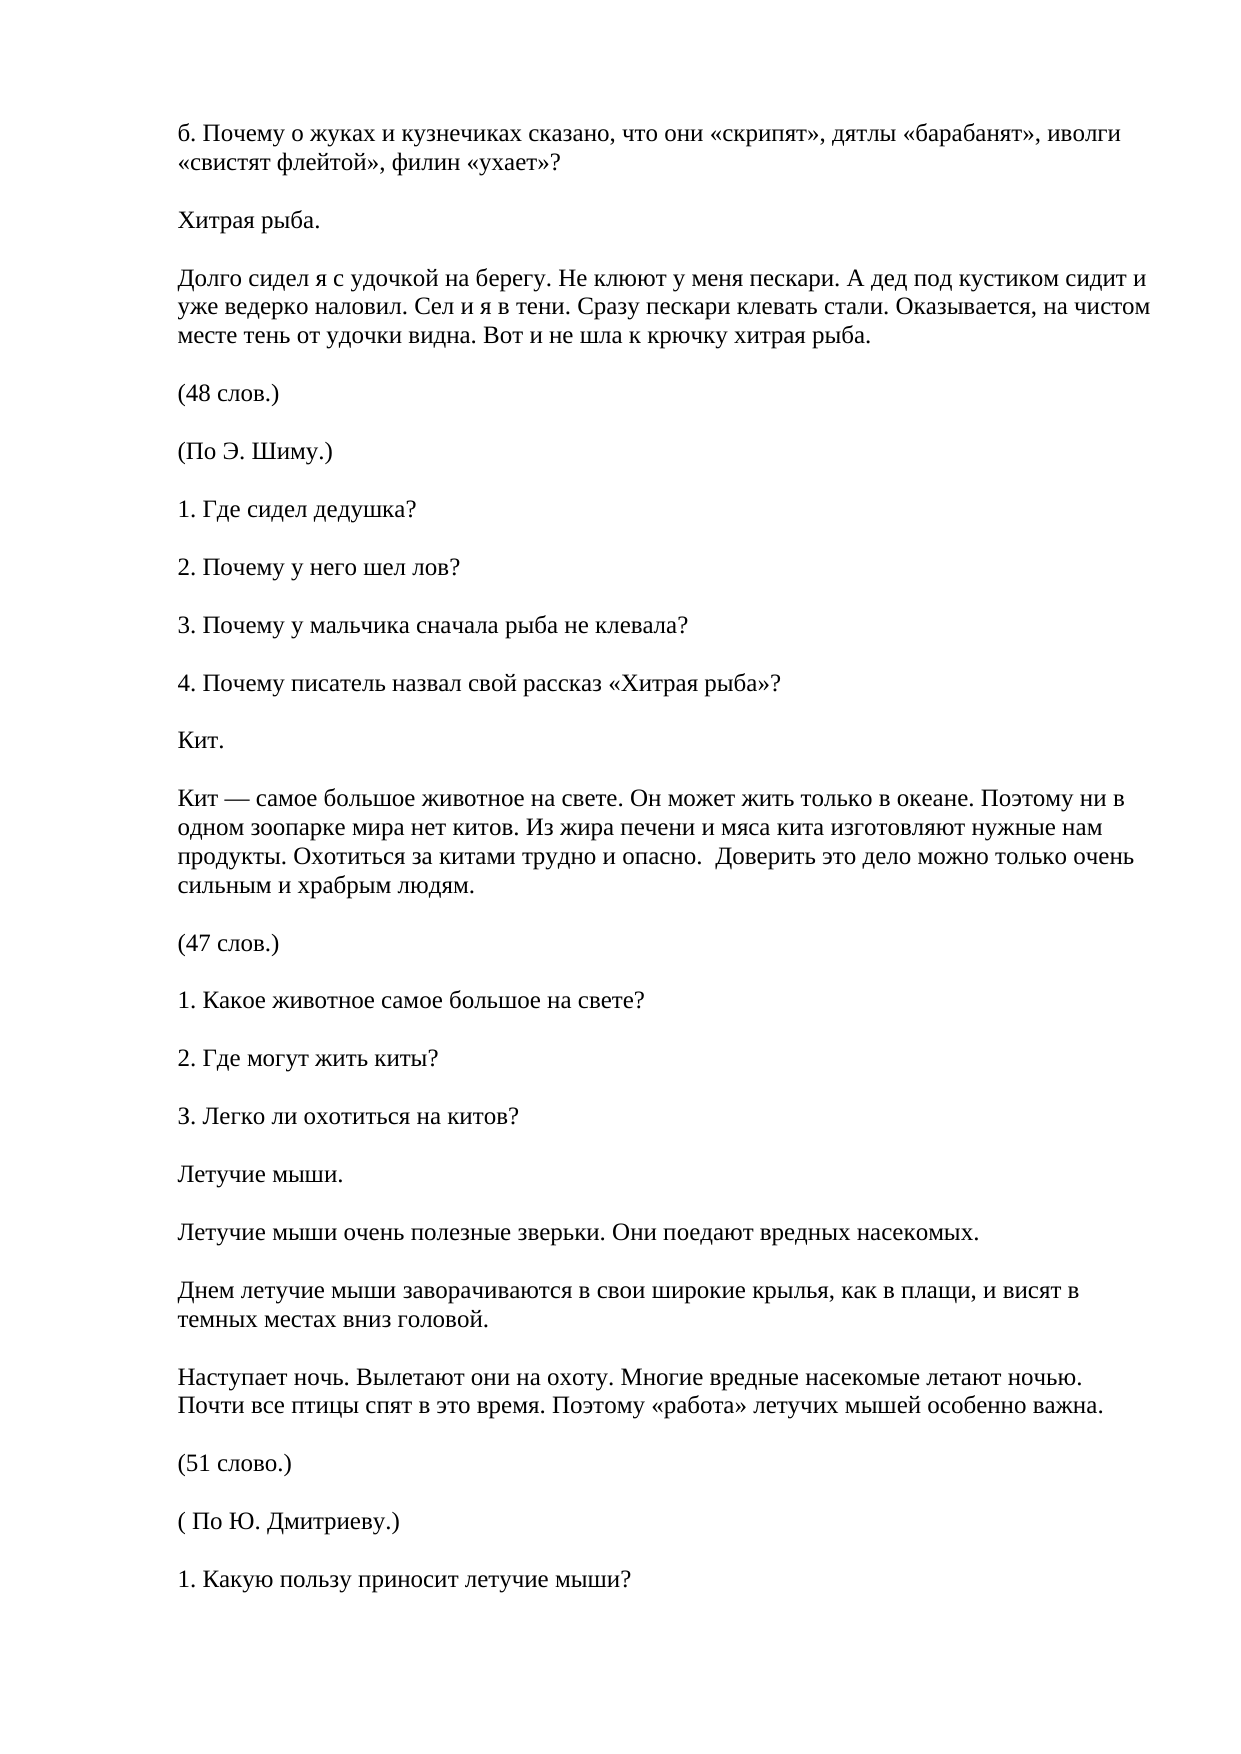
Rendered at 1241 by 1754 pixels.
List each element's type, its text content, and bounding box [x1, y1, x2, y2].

text 1. Где сидел дедушка? [177, 494, 1152, 523]
text ( По Ю. Дмитриеву.) [177, 1506, 1152, 1535]
text Днем летучие мыши заворачиваются в свои широкие крылья, как в плащи, и висят в темных местах вниз головой. [177, 1275, 1152, 1333]
text 1. Какое животное самое большое на свете? [177, 986, 1152, 1014]
text Летучие мыши. [177, 1159, 1152, 1188]
text 1. Какую пользу приносит летучие мыши? [177, 1564, 1152, 1593]
text 2. Где могут жить киты? [177, 1043, 1152, 1072]
text 2. Почему у него шел лов? [177, 552, 1152, 581]
text З. Легко ли охотиться на китов? [177, 1101, 1152, 1130]
text Хитрая рыба. [177, 205, 1152, 233]
text (47 слов.) [177, 928, 1152, 956]
text 4. Почему писатель назвал свой рассказ «Хитрая рыба»? [177, 668, 1152, 696]
text 3. Почему у мальчика сначала рыба не клевала? [177, 610, 1152, 638]
text Долго сидел я с удочкой на берегу. Не клюют у меня пескари. А дед под кустиком сидит и уже ведерко наловил. Сел и я в тени. Сразу пескари клевать стали. Оказывается, на чистом месте тень от удочки видна. Вот и не шла к крючку хитрая рыба. [177, 263, 1152, 349]
text Наступает ночь. Вылетают они на охоту. Многие вредные насекомые летают ночью. Почти все птицы спят в это время. Поэтому «работа» летучих мышей особенно важна. [177, 1362, 1152, 1419]
text Кит — самое большое животное на свете. Он может жить только в океане. Поэтому ни в одном зоопарке мира нет китов. Из жира печени и мяса кита изготовляют нужные нам продукты. Охотиться за китами трудно и опасно. Доверить это дело можно только очень сильным и храбрым людям. [177, 783, 1152, 898]
text (По Э. Шиму.) [177, 436, 1152, 465]
text Кит. [177, 726, 1152, 754]
text (51 слово.) [177, 1448, 1152, 1477]
text Летучие мыши очень полезные зверьки. Они поедают вредных насекомых. [177, 1217, 1152, 1246]
text б. Почему о жуках и кузнечиках сказано, что они «скрипят», дятлы «барабанят», иволги «свистят флейтой», филин «ухает»? [177, 118, 1152, 176]
text (48 слов.) [177, 378, 1152, 407]
